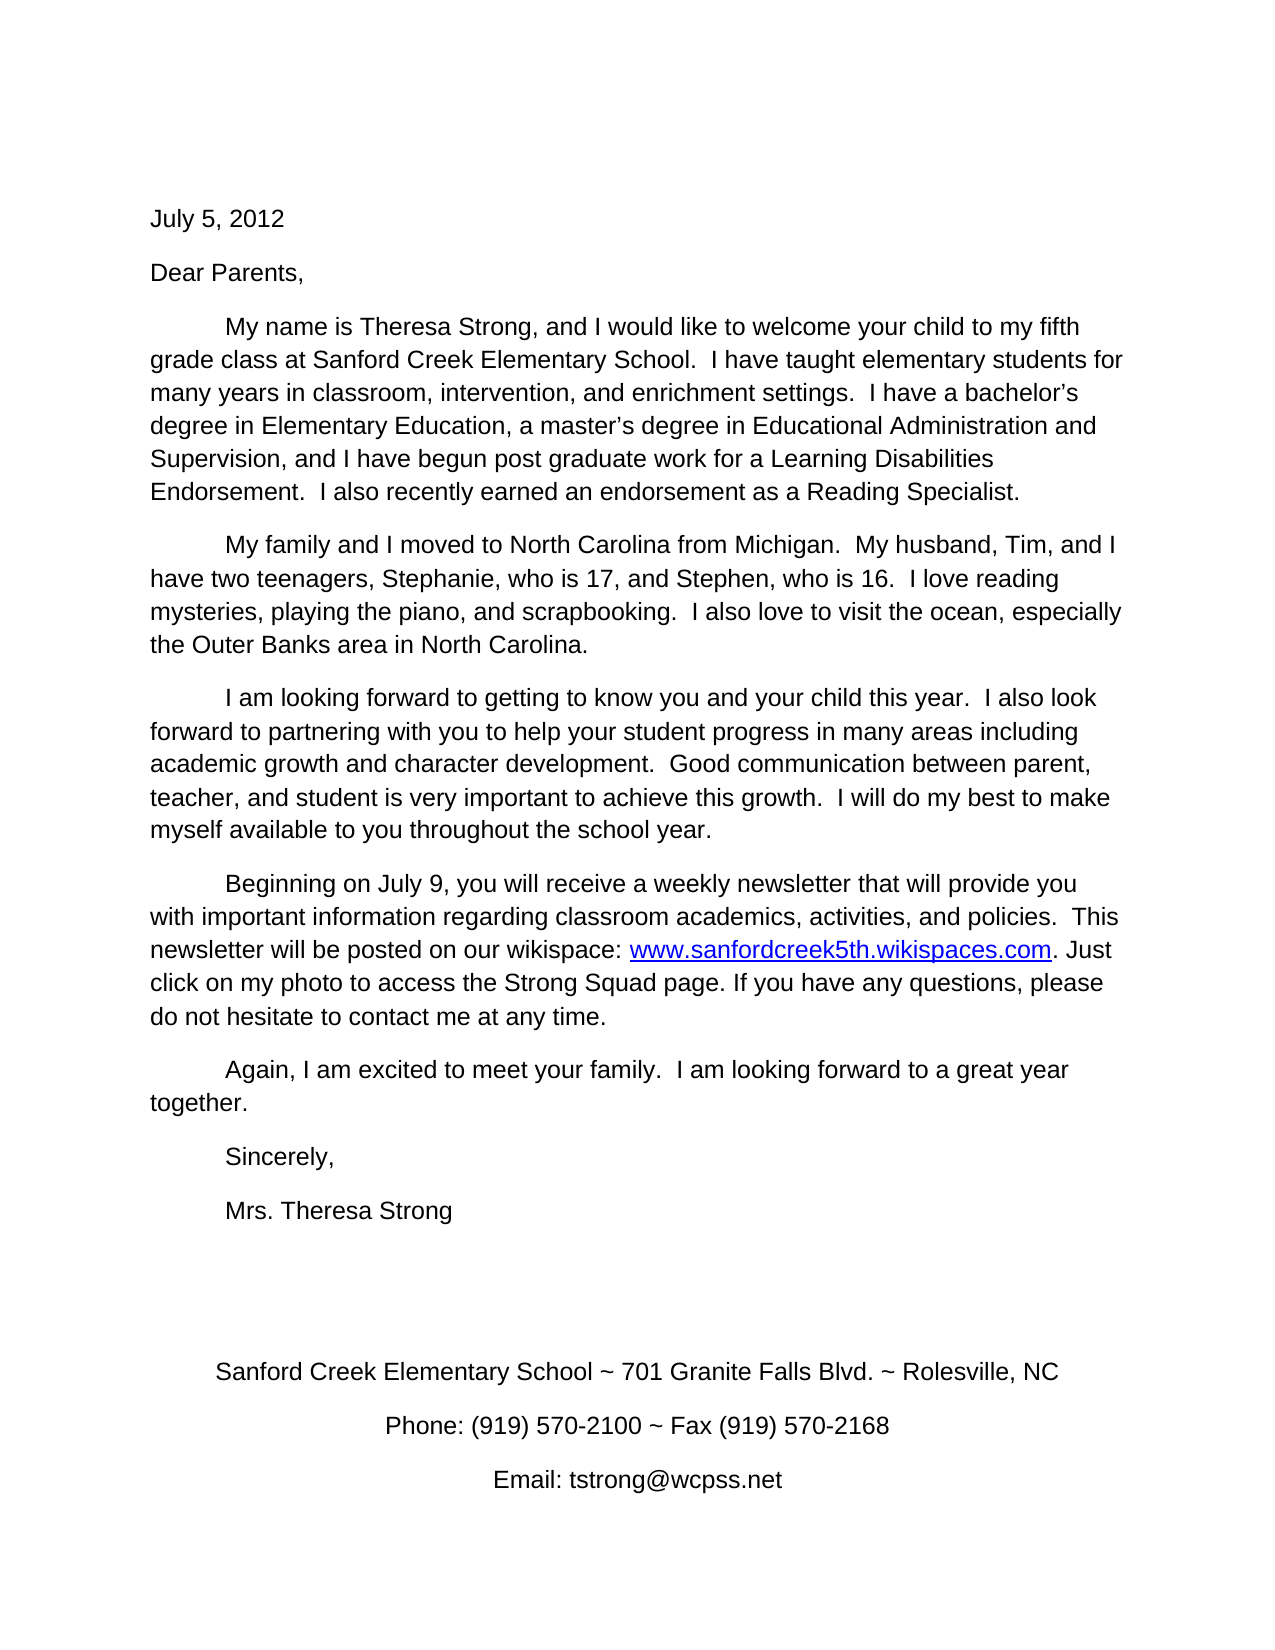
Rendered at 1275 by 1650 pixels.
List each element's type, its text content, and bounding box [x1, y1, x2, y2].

text My family and I moved to North Carolina from Michigan. My husband, Tim, and I have two teenagers, Stephanie, who is 17, and Stephen, who is 16. I love reading mysteries, playing the piano, and scrapbooking. I also love to visit the ocean, especially the Outer Banks area in North Carolina. [150, 531, 1125, 658]
text Phone: (919) 570-2100 ~ Fax (919) 570-2168 [150, 1411, 1125, 1439]
text July 5, 2012 [150, 204, 1125, 233]
text Sincerely, [150, 1142, 1125, 1171]
text Sanford Creek Elementary School ~ 701 Granite Falls Blvd. ~ Rolesville, NC [150, 1357, 1125, 1386]
text My name is Theresa Strong, and I would like to welcome your child to my fifth grade class at Sanford Creek Elementary School. I have taught elementary students for many years in classroom, intervention, and enrichment settings. I have a bachelor’s degree in Elementary Education, a master’s degree in Educational Administration and Supervision, and I have begun post graduate work for a Learning Disabilities Endorsement. I also recently earned an endorsement as a Reading Specialist. [150, 312, 1125, 505]
text Email: tstrong@wcpss.net [150, 1464, 1125, 1493]
text I am looking forward to getting to know you and your child this year. I also look forward to partnering with you to help your student progress in many areas including academic growth and character development. Good communication between parent, teacher, and student is very important to achieve this growth. I will do my best to make myself available to you throughout the school year. [150, 683, 1125, 844]
text Again, I am excited to meet your family. I am looking forward to a great year together. [150, 1055, 1125, 1117]
text Beginning on July 9, you will receive a weekly newsletter that will provide you with important information regarding classroom academics, activities, and policies. This newsletter will be posted on our wikispace: www.sanfordcreek5th.wikispaces.com. Just click on my photo to access the Strong Squad page. If you have any questions, please do not hesitate to contact me at any time. [150, 869, 1125, 1030]
text Mrs. Theresa Strong [150, 1196, 1125, 1225]
text Dear Parents, [150, 258, 1125, 286]
